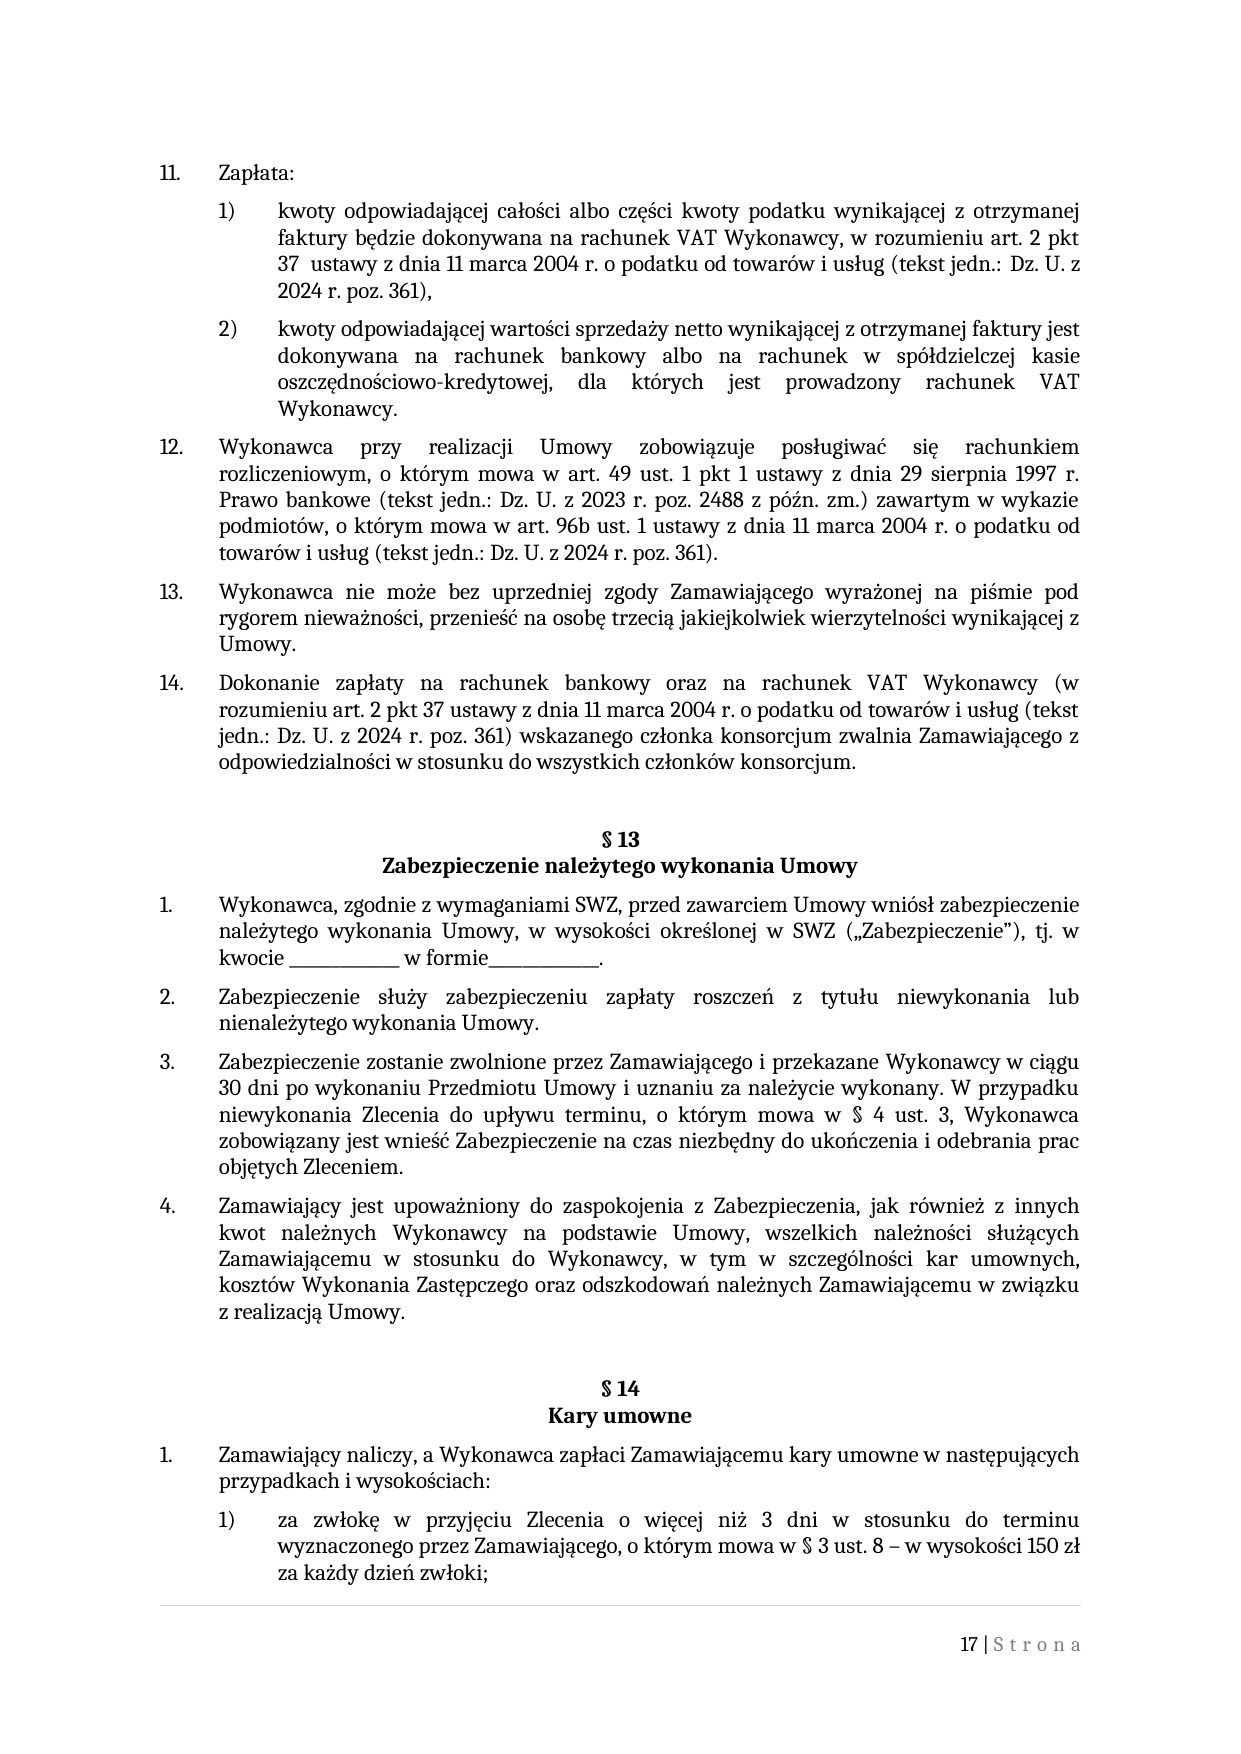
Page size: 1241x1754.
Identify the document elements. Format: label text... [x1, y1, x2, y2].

list Wykonawca nie może bez uprzedniej zgody Zamawiającego wyrażonej na piśmie pod rygorem nieważności, przenieść na osobę trzecią jakiejkolwiek wierzytelności wynikającej z Umowy. [159, 578, 1081, 657]
text § 14 Kary umowne [159, 1376, 1081, 1429]
list Wykonawca, zgodnie z wymaganiami SWZ, przed zawarciem Umowy wniósł zabezpieczenie należytego wykonania Umowy, w wysokości określonej w SWZ („Zabezpieczenie”), tj. w kwocie _____________ w formie_____________. [159, 892, 1081, 971]
list Zabezpieczenie zostanie zwolnione przez Zamawiającego i przekazane Wykonawcy w ciągu 30 dni po wykonaniu Przedmiotu Umowy i uznaniu za należycie wykonany. W przypadku niewykonania Zlecenia do upływu terminu, o którym mowa w § 4 ust. 3, Wykonawca zobowiązany jest wnieść Zabezpieczenie na czas niezbędny do ukończenia i odebrania prac objętych Zleceniem. [159, 1049, 1081, 1181]
list Zabezpieczenie służy zabezpieczeniu zapłaty roszczeń z tytułu niewykonania lub nienależytego wykonania Umowy. [159, 983, 1081, 1036]
list za zwłokę w przyjęciu Zlecenia o więcej niż 3 dni w stosunku do terminu wyznaczonego przez Zamawiającego, o którym mowa w § 3 ust. 8 – w wysokości 150 zł za każdy dzień zwłoki; [218, 1507, 1081, 1586]
text 2) kwoty odpowiadającej wartości sprzedaży netto wynikającej z otrzymanej faktury jest dokonywana na rachunek bankowy albo na rachunek w spółdzielczej kasie oszczędnościowo-kredytowej, dla których jest prowadzony rachunek VAT Wykonawcy. [218, 316, 1081, 422]
text 1) kwoty odpowiadającej całości albo części kwoty podatku wynikającej z otrzymanej faktury będzie dokonywana na rachunek VAT Wykonawcy, w rozumieniu art. 2 pkt 37 ustawy z dnia 11 marca 2004 r. o podatku od towarów i usług (tekst jedn.: Dz. U. z 2024 r. poz. 361), [218, 198, 1081, 304]
list Zamawiający jest upoważniony do zaspokojenia z Zabezpieczenia, jak również z innych kwot należnych Wykonawcy na podstawie Umowy, wszelkich należności służących Zamawiającemu w stosunku do Wykonawcy, w tym w szczególności kar umownych, kosztów Wykonania Zastępczego oraz odszkodowań należnych Zamawiającemu w związku z realizacją Umowy. [159, 1193, 1081, 1325]
list Zapłata: [159, 159, 1081, 186]
list Dokonanie zapłaty na rachunek bankowy oraz na rachunek VAT Wykonawcy (w rozumieniu art. 2 pkt 37 ustawy z dnia 11 marca 2004 r. o podatku od towarów i usług (tekst jedn.: Dz. U. z 2024 r. poz. 361) wskazanego członka konsorcjum zwalnia Zamawiającego z odpowiedzialności w stosunku do wszystkich członków konsorcjum. [159, 670, 1081, 775]
text § 13 Zabezpieczenie należytego wykonania Umowy [159, 827, 1081, 879]
list Zamawiający naliczy, a Wykonawca zapłaci Zamawiającemu kary umowne w następujących przypadkach i wysokościach: [159, 1441, 1081, 1494]
list Wykonawca przy realizacji Umowy zobowiązuje posługiwać się rachunkiem rozliczeniowym, o którym mowa w art. 49 ust. 1 pkt 1 ustawy z dnia 29 sierpnia 1997 r. Prawo bankowe (tekst jedn.: Dz. U. z 2023 r. poz. 2488 z późn. zm.) zawartym w wykazie podmiotów, o którym mowa w art. 96b ust. 1 ustawy z dnia 11 marca 2004 r. o podatku od towarów i usług (tekst jedn.: Dz. U. z 2024 r. poz. 361). [159, 434, 1081, 566]
